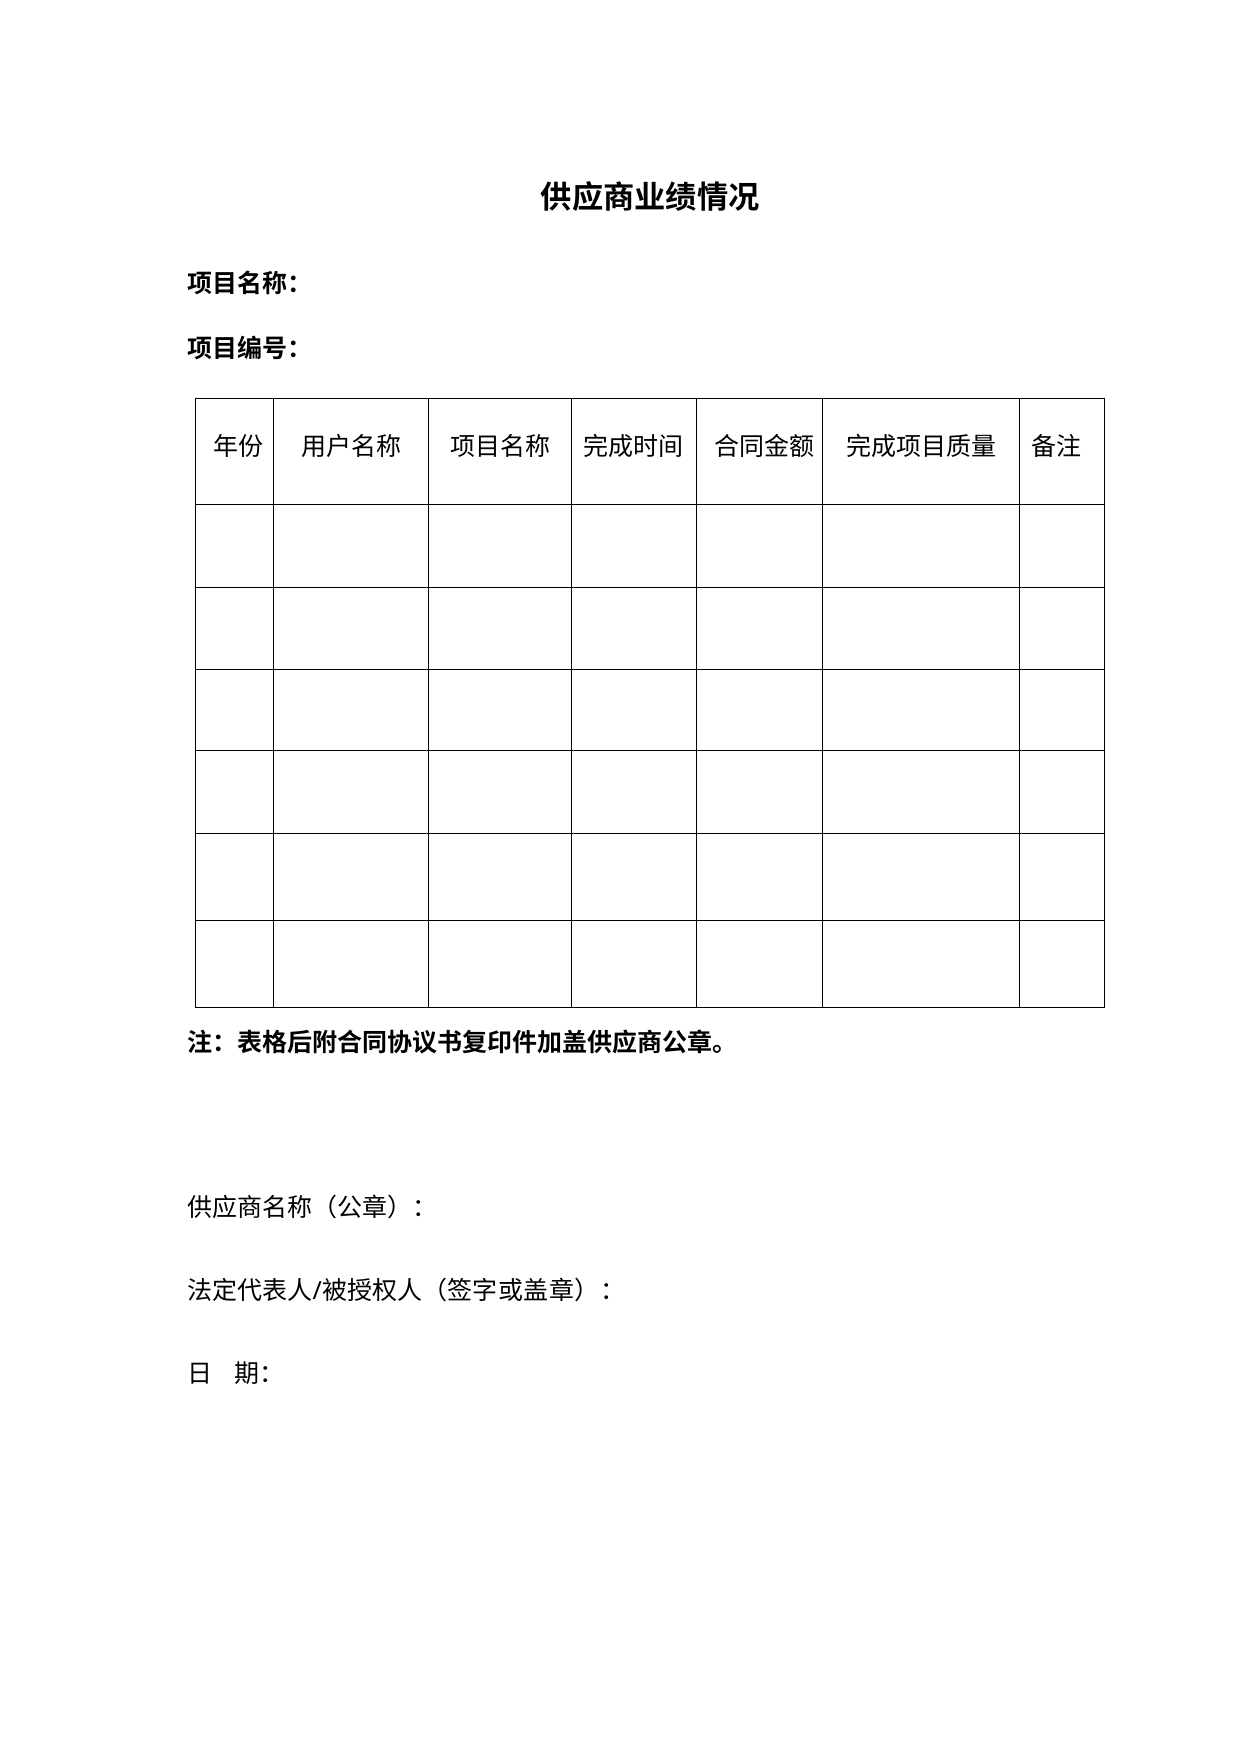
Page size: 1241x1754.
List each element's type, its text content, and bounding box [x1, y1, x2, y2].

table_cell [274, 505, 428, 587]
table_header 备注 [1020, 399, 1104, 504]
table_cell [274, 670, 428, 750]
table_cell [429, 588, 571, 669]
table_cell [697, 921, 822, 1007]
table_cell [274, 751, 428, 833]
table_cell [196, 505, 273, 587]
table_cell [429, 834, 571, 920]
table_cell [823, 670, 1019, 750]
table_cell [823, 588, 1019, 669]
table_header 完成时间 [572, 399, 696, 504]
text 项目名称： [187, 249, 1112, 314]
table_cell [572, 505, 696, 587]
table_cell [1020, 588, 1104, 669]
table_cell [196, 670, 273, 750]
table_cell [697, 588, 822, 669]
text 注：表格后附合同协议书复印件加盖供应商公章。 [187, 1008, 1112, 1073]
text 法定代表人/被授权人（签字或盖章）： [187, 1256, 1112, 1321]
table_cell [429, 670, 571, 750]
table_cell [823, 921, 1019, 1007]
text 项目编号： [187, 314, 1112, 379]
table_cell [823, 505, 1019, 587]
table_cell [572, 670, 696, 750]
table_cell [429, 505, 571, 587]
table_cell [1020, 834, 1104, 920]
table_cell [196, 588, 273, 669]
table_cell [1020, 751, 1104, 833]
table_cell [572, 588, 696, 669]
table_cell [572, 751, 696, 833]
table_cell [274, 588, 428, 669]
table_cell [429, 751, 571, 833]
table_header 项目名称 [429, 399, 571, 504]
table_header 用户名称 [274, 399, 428, 504]
text 日 期： [187, 1339, 1112, 1404]
table_cell [697, 670, 822, 750]
table_cell [196, 751, 273, 833]
table_cell [697, 751, 822, 833]
table_cell [196, 834, 273, 920]
table_cell [572, 834, 696, 920]
table_cell [572, 921, 696, 1007]
table_header 年份 [196, 399, 273, 504]
table_cell [697, 505, 822, 587]
table_cell [697, 834, 822, 920]
table_cell [274, 834, 428, 920]
text 供应商业绩情况 [187, 162, 1112, 227]
table_cell [1020, 505, 1104, 587]
text 供应商名称（公章）： [187, 1173, 1112, 1238]
table_header 合同金额 [697, 399, 822, 504]
table_cell [196, 921, 273, 1007]
table_cell [1020, 670, 1104, 750]
table_cell [823, 751, 1019, 833]
table_header 完成项目质量 [823, 399, 1019, 504]
table_cell [429, 921, 571, 1007]
table_cell [274, 921, 428, 1007]
table_cell [1020, 921, 1104, 1007]
table_cell [823, 834, 1019, 920]
